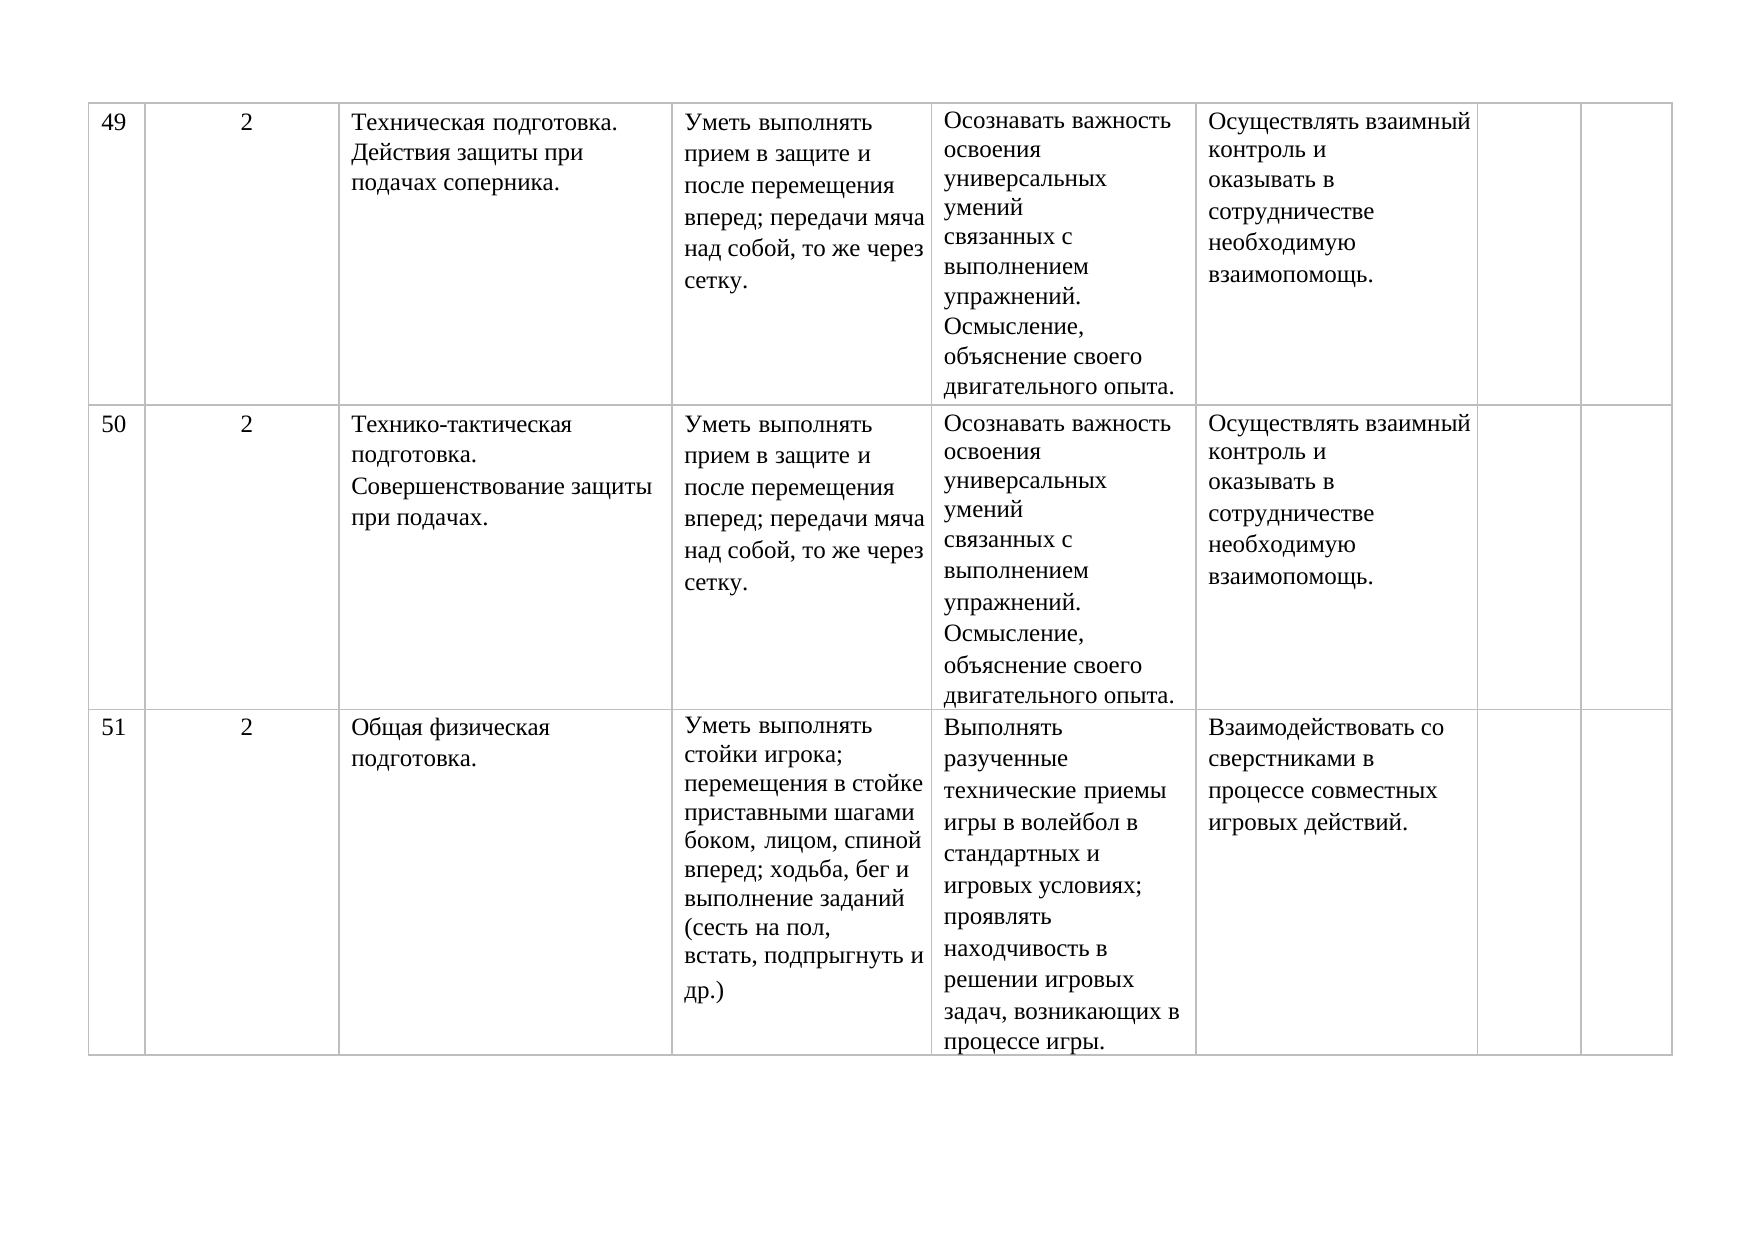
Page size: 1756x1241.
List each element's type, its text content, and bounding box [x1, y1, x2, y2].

table_cell Взаимодействовать со сверстниками в процессе совместных игровых действий. [1197, 710, 1477, 1054]
table_cell Выполнять разученные технические приемы игры в волейбол в стандартных и игровых условиях; проявлять находчивость в решении игровых задач, возникающих в процессе игры. [932, 710, 1195, 1054]
table_header 2 [146, 104, 338, 404]
table_cell Осуществлять взаимный контроль и оказывать в сотрудничестве необходимую взаимопомощь. [1197, 406, 1477, 709]
table_header 49 [89, 104, 144, 404]
table_cell Общая физическая подготовка. [340, 710, 671, 1054]
table_cell [1582, 710, 1671, 1054]
table_cell [1582, 406, 1671, 709]
table_cell 50 [89, 406, 144, 709]
table_header Техническая подготовка. Действия защиты при подачах соперника. [340, 104, 671, 404]
table_cell [1478, 710, 1580, 1054]
table_header Уметь выполнять прием в защите и после перемещения вперед; передачи мяча над собой, то же через сетку. [673, 104, 931, 404]
table_cell [1478, 406, 1580, 709]
table_cell 2 [146, 406, 338, 709]
table_cell 2 [146, 710, 338, 1054]
table_cell Уметь выполнять стойки игрока; перемещения в стойке приставными шагами боком, лицом, спиной вперед; ходьба, бег и выполнение заданий (сесть на пол, встать, подпрыгнуть и др.) [673, 710, 931, 1054]
table_header Осознавать важность освоения универсальных умений связанных с выполнением упражнений. Осмысление, объяснение своего двигательного опыта. [932, 104, 1195, 404]
table_header Осуществлять взаимный контроль и оказывать в сотрудничестве необходимую взаимопомощь. [1197, 104, 1477, 404]
table_header [1582, 104, 1671, 404]
table_header [1478, 104, 1580, 404]
table_cell Уметь выполнять прием в защите и после перемещения вперед; передачи мяча над собой, то же через сетку. [673, 406, 931, 709]
table_cell Технико-тактическая подготовка. Совершенствование защиты при подачах. [340, 406, 671, 709]
table_cell Осознавать важность освоения универсальных умений связанных с выполнением упражнений. Осмысление, объяснение своего двигательного опыта. [932, 406, 1195, 709]
table_cell 51 [89, 710, 144, 1054]
